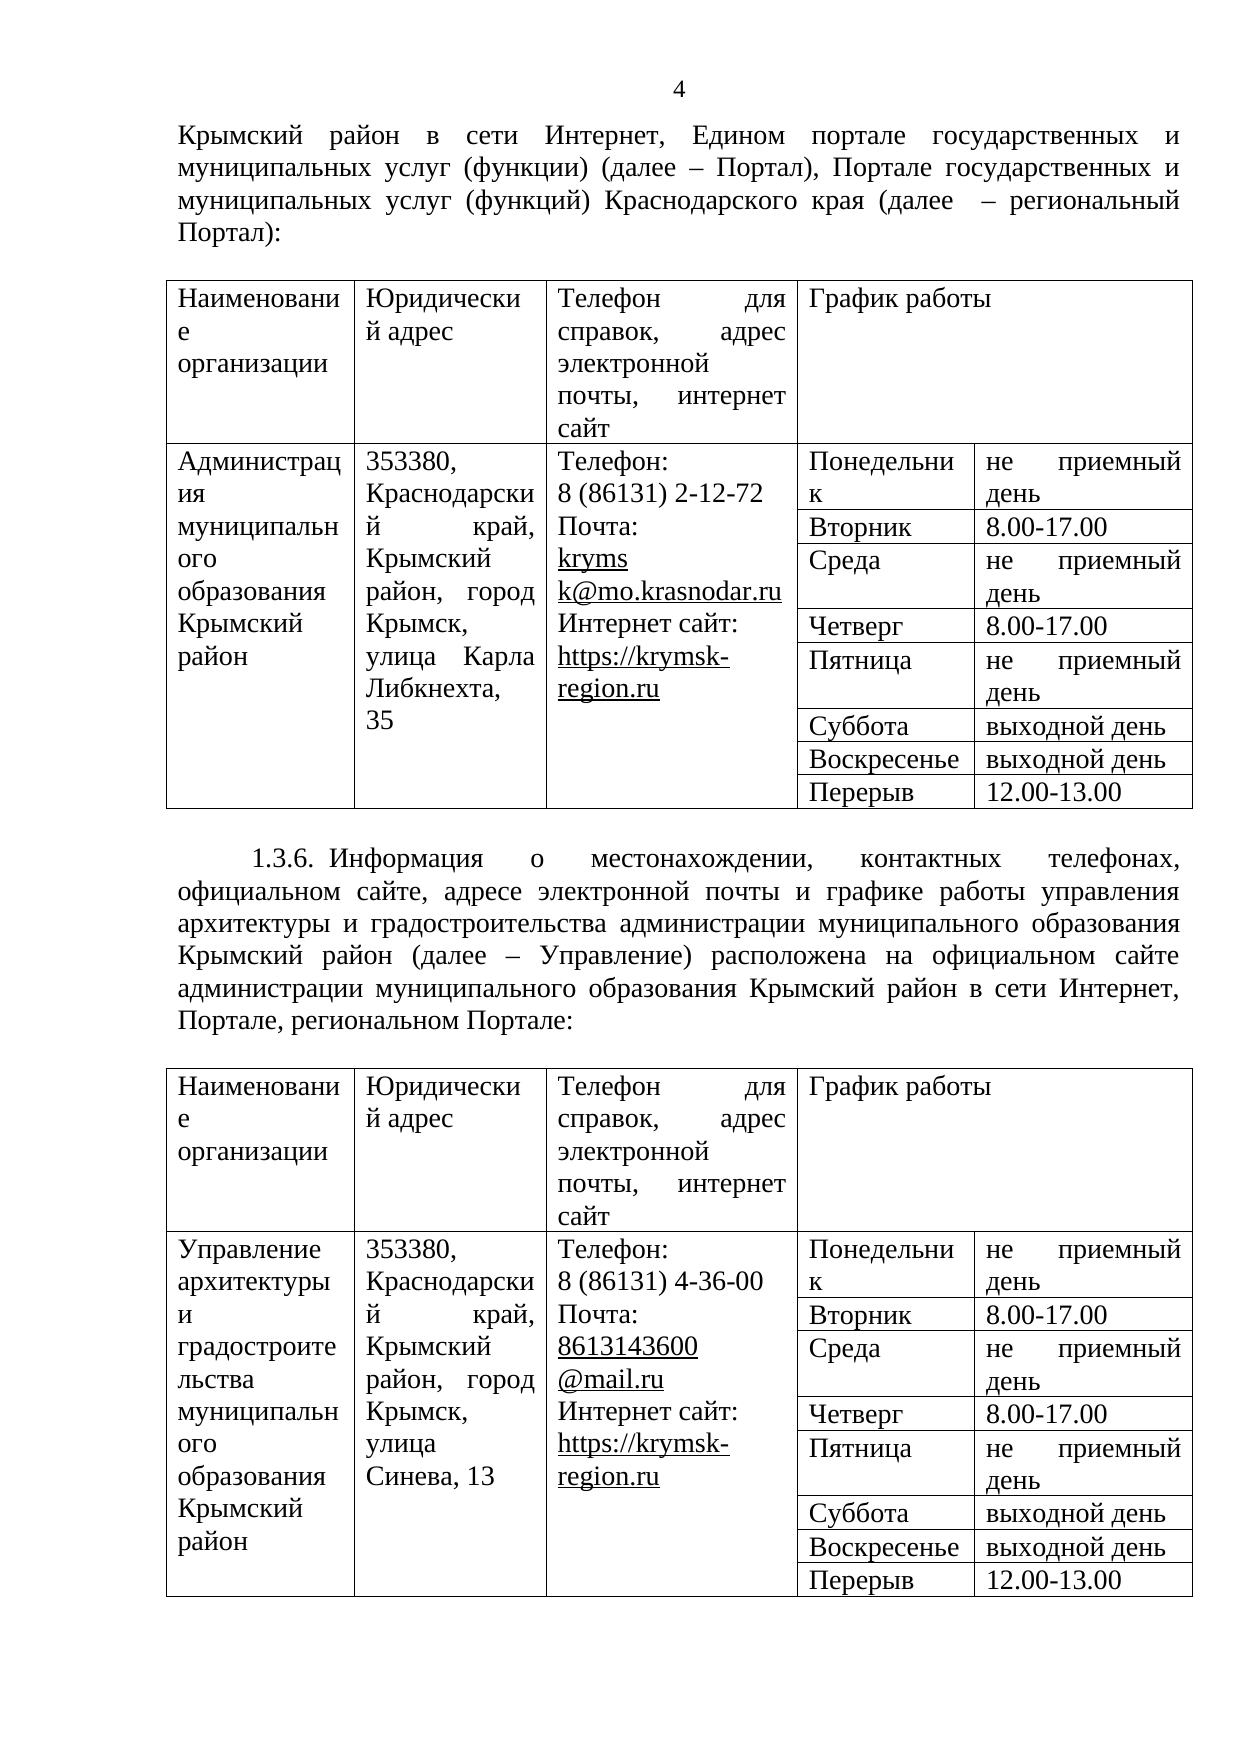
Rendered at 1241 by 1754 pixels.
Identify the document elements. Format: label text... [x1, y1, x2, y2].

table_cell Среда [798, 544, 974, 608]
table_cell Пятница [798, 643, 974, 707]
table_cell 8.00-17.00 [975, 1298, 1192, 1330]
table_header Наименование организации [167, 1069, 354, 1231]
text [177, 118, 1181, 248]
table_cell выходной день [975, 1496, 1192, 1529]
table_cell Четверг [798, 1397, 974, 1429]
table_header График работы [798, 1069, 1192, 1231]
table_cell не приемный день [975, 643, 1192, 707]
table_cell Четверг [798, 609, 974, 642]
table_header Телефон для справок, адрес электронной почты, интернет сайт [547, 281, 797, 443]
table_header Телефон для справок, адрес электронной почты, интернет сайт [547, 1069, 797, 1231]
table_header График работы [798, 281, 1192, 443]
table_cell Суббота [798, 709, 974, 741]
table_cell 353380, Краснодарский край, Крымский район, город Крымск, улица Карла Либкнехта, 35 [355, 444, 546, 808]
table_cell 12.00-13.00 [975, 1563, 1192, 1596]
table_cell выходной день [975, 709, 1192, 741]
table_cell Понедельник [798, 1232, 974, 1297]
table_cell выходной день [975, 742, 1192, 774]
table_header Юридический адрес [355, 1069, 546, 1231]
table_cell Среда [798, 1331, 974, 1396]
table_cell не приемный день [975, 1232, 1192, 1297]
table_cell Вторник [798, 510, 974, 542]
table_cell Управление архитектуры и градостроительства муниципального образования Крымский район [167, 1232, 354, 1596]
table_cell Администрация муниципального образования Крымский район [167, 444, 354, 808]
table_cell Телефон: 8 (86131) 4-36-00 Почта: 8613143600@mail.ru Интернет сайт: https://krymsk-region.ru [547, 1232, 797, 1596]
table_cell не приемный день [975, 444, 1192, 509]
table_cell 8.00-17.00 [975, 609, 1192, 642]
table_header Наименование организации [167, 281, 354, 443]
table_cell 353380, Краснодарский край, Крымский район, город Крымск, улица Синева, 13 [355, 1232, 546, 1596]
table_header Юридический адрес [355, 281, 546, 443]
text 1.3.6. Информация о местонахождении, контактных телефонах, официальном сайте, адресе электронной почты и графике работы управления архитектуры и градостроительства администрации муниципального образования Крымский район (далее – Управление) расположена на официальном сайте администрации муниципального образования Крымский район в сети Интернет, Портале, региональном Портале: [177, 841, 1181, 1036]
table_cell не приемный день [975, 1431, 1192, 1495]
table_cell не приемный день [975, 544, 1192, 608]
table_cell Суббота [798, 1496, 974, 1529]
table_cell не приемный день [975, 1331, 1192, 1396]
table_cell Вторник [798, 1298, 974, 1330]
table_cell Пятница [798, 1431, 974, 1495]
table_cell Понедельник [798, 444, 974, 509]
table_cell Перерыв [798, 775, 974, 808]
table_cell Воскресенье [798, 1530, 974, 1562]
table_cell выходной день [975, 1530, 1192, 1562]
table_cell 8.00-17.00 [975, 1397, 1192, 1429]
table_cell 12.00-13.00 [975, 775, 1192, 808]
table_cell Воскресенье [798, 742, 974, 774]
table_cell Перерыв [798, 1563, 974, 1596]
table_cell 8.00-17.00 [975, 510, 1192, 542]
table_cell Телефон: 8 (86131) 2-12-72 Почта: krymsk@mo.krasnodar.ru Интернет сайт: https://krymsk-region.ru [547, 444, 797, 808]
